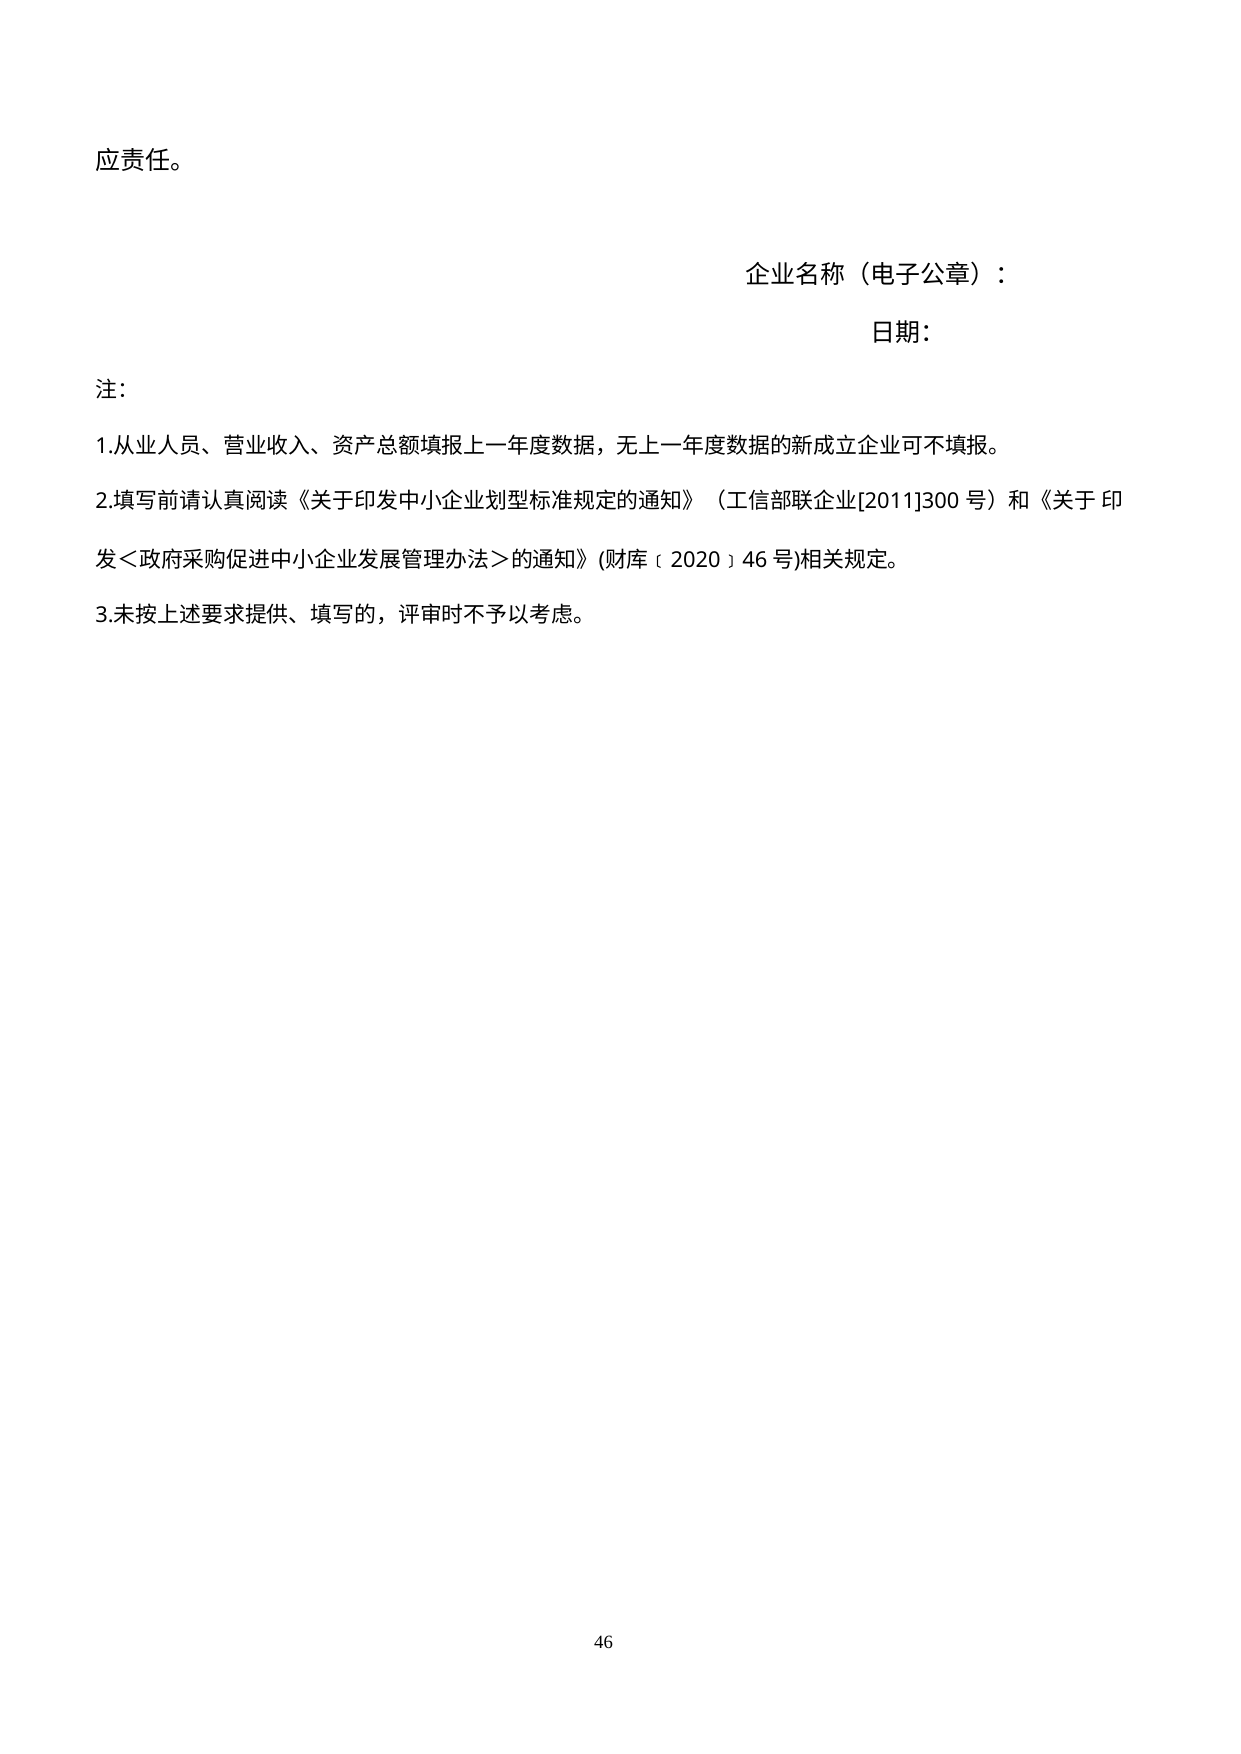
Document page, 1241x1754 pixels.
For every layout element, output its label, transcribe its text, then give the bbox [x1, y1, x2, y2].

text 注： [95, 368, 1124, 408]
text 2.填写前请认真阅读《关于印发中小企业划型标准规定的通知》（工信部联企业[2011]300 号）和《关于 印发＜政府采购促进中小企业发展管理办法＞的通知》(财库﹝2020﹞46号)相关规定。 [95, 479, 1124, 578]
text 日期： [95, 311, 1124, 350]
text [95, 139, 1124, 179]
text 1.从业人员、营业收入、资产总额填报上一年度数据，无上一年度数据的新成立企业可不填报。 [95, 424, 1124, 463]
text 3.未按上述要求提供、填写的，评审时不予以考虑。 [95, 594, 1124, 633]
text 企业名称（电子公章）： [95, 253, 1124, 293]
